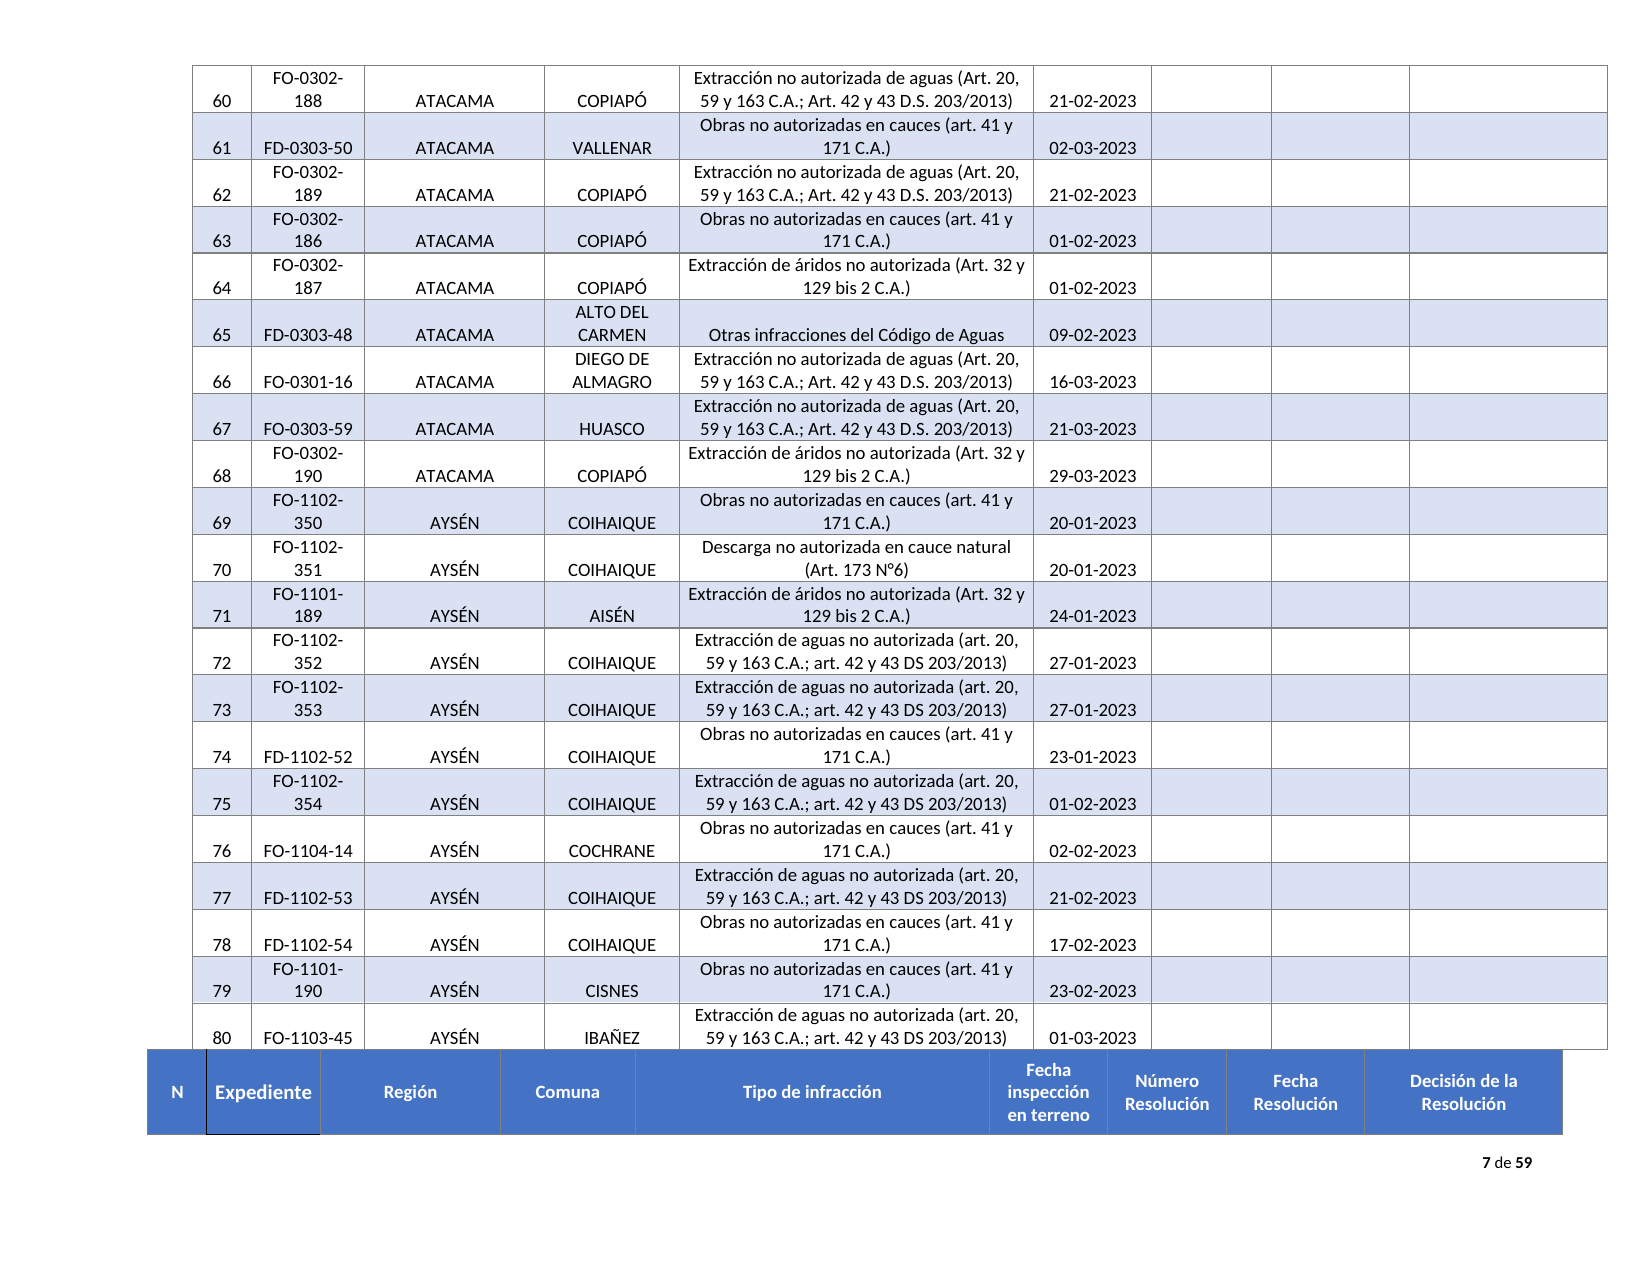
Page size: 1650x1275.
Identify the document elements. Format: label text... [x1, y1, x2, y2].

table_cell FD-1102-54 [252, 910, 364, 956]
table_cell FD-0303-50 [252, 113, 364, 159]
table_cell [1410, 347, 1607, 393]
table_cell 75 [193, 769, 251, 815]
table_cell [1272, 769, 1409, 815]
table_cell [1410, 394, 1607, 440]
table_cell Extracción no autorizada de aguas (Art. 20, 59 y 163 C.A.; Art. 42 y 43 D.S. 203/2013) [680, 394, 1033, 440]
table_cell [1272, 816, 1409, 862]
table_cell COPIAPÓ [545, 441, 679, 487]
table_cell 23-02-2023 [1034, 957, 1151, 1002]
table_cell Obras no autorizadas en cauces (art. 41 y 171 C.A.) [680, 207, 1033, 252]
table_cell Descarga no autorizada en cauce natural (Art. 173 N°6) [680, 535, 1033, 581]
table_cell [1272, 254, 1409, 299]
table_cell COIHAIQUE [545, 910, 679, 956]
table_cell 17-02-2023 [1034, 910, 1151, 956]
table_cell 01-02-2023 [1034, 769, 1151, 815]
table_cell [1152, 957, 1271, 1002]
table_cell 70 [193, 535, 251, 581]
table_cell AYSÉN [365, 582, 544, 627]
table_cell FO-0302-186 [252, 207, 364, 252]
table_cell [1272, 957, 1409, 1002]
table_cell AYSÉN [365, 675, 544, 721]
table_cell FD-0303-48 [252, 300, 364, 346]
table_cell [1410, 300, 1607, 346]
table_cell 72 [193, 629, 251, 674]
table_cell [1272, 300, 1409, 346]
table_cell FO-0303-59 [252, 394, 364, 440]
table_cell Región [321, 1050, 500, 1134]
table_cell [1152, 441, 1271, 487]
table_cell [1272, 629, 1409, 674]
table_cell HUASCO [545, 394, 679, 440]
table_cell 01-03-2023 [1034, 1004, 1151, 1049]
table_cell Extracción de aguas no autorizada (art. 20, 59 y 163 C.A.; art. 42 y 43 DS 203/2013) [680, 675, 1033, 721]
table_cell [1272, 910, 1409, 956]
table_cell 66 [193, 347, 251, 393]
table_cell [1152, 769, 1271, 815]
table_cell Obras no autorizadas en cauces (art. 41 y 171 C.A.) [680, 910, 1033, 956]
table_cell FO-0301-16 [252, 347, 364, 393]
table_cell [1152, 113, 1271, 159]
table_cell 65 [193, 300, 251, 346]
table_cell COIHAIQUE [545, 535, 679, 581]
table_cell [1272, 488, 1409, 534]
table_cell AYSÉN [365, 629, 544, 674]
table_cell FO-1102-351 [252, 535, 364, 581]
table_cell [1410, 957, 1607, 1002]
table_cell COIHAIQUE [545, 722, 679, 768]
table_cell ATACAMA [365, 394, 544, 440]
table_cell [1410, 535, 1607, 581]
table_cell COIHAIQUE [545, 629, 679, 674]
table_cell Extracción de aguas no autorizada (art. 20, 59 y 163 C.A.; art. 42 y 43 DS 203/2013) [680, 1004, 1033, 1049]
table_cell Obras no autorizadas en cauces (art. 41 y 171 C.A.) [680, 488, 1033, 534]
table_cell ATACAMA [365, 207, 544, 252]
table_cell FO-0302-190 [252, 441, 364, 487]
table_cell Extracción de aguas no autorizada (art. 20, 59 y 163 C.A.; art. 42 y 43 DS 203/2013) [680, 629, 1033, 674]
table_cell Comuna [501, 1050, 635, 1134]
table_cell Expediente [207, 1050, 320, 1134]
table_cell Extracción no autorizada de aguas (Art. 20, 59 y 163 C.A.; Art. 42 y 43 D.S. 203/2013) [680, 66, 1033, 112]
table_cell AYSÉN [365, 488, 544, 534]
table_cell Extracción de áridos no autorizada (Art. 32 y 129 bis 2 C.A.) [680, 441, 1033, 487]
table_cell 27-01-2023 [1034, 629, 1151, 674]
table_cell Obras no autorizadas en cauces (art. 41 y 171 C.A.) [680, 722, 1033, 768]
table_cell [1272, 675, 1409, 721]
table_cell IBAÑEZ [545, 1004, 679, 1049]
table_cell COIHAIQUE [545, 488, 679, 534]
table_cell [1152, 347, 1271, 393]
table_cell 61 [193, 113, 251, 159]
table_cell 74 [193, 722, 251, 768]
table_cell FO-1101-189 [252, 582, 364, 627]
table_cell Número Resolución [1108, 1050, 1226, 1134]
table_cell 23-01-2023 [1034, 722, 1151, 768]
table_cell ATACAMA [365, 160, 544, 206]
table_cell CISNES [545, 957, 679, 1002]
table_cell [1152, 254, 1271, 299]
table_cell AYSÉN [365, 957, 544, 1002]
table_cell 27-01-2023 [1034, 675, 1151, 721]
table_cell [1272, 347, 1409, 393]
table_cell [1410, 722, 1607, 768]
table_cell [1410, 582, 1607, 627]
table_cell [1152, 300, 1271, 346]
table_cell FO-1102-352 [252, 629, 364, 674]
table_cell [1410, 254, 1607, 299]
table_cell [1272, 66, 1409, 112]
table_cell FO-1102-350 [252, 488, 364, 534]
table_cell DIEGO DE ALMAGRO [545, 347, 679, 393]
table_cell [1272, 1004, 1409, 1049]
table_cell [1410, 816, 1607, 862]
table_cell Tipo de infracción [636, 1050, 989, 1134]
table_cell [1410, 113, 1607, 159]
table_cell AISÉN [545, 582, 679, 627]
table_cell 79 [193, 957, 251, 1002]
table_cell [1410, 488, 1607, 534]
table_cell COIHAIQUE [545, 769, 679, 815]
table_cell AYSÉN [365, 910, 544, 956]
table_cell 21-03-2023 [1034, 394, 1151, 440]
table_cell 29-03-2023 [1034, 441, 1151, 487]
table_cell [1410, 160, 1607, 206]
table_cell [1152, 629, 1271, 674]
table_cell [1152, 488, 1271, 534]
table_cell Extracción de aguas no autorizada (art. 20, 59 y 163 C.A.; art. 42 y 43 DS 203/2013) [680, 863, 1033, 909]
table_cell 21-02-2023 [1034, 863, 1151, 909]
table_cell [1152, 66, 1271, 112]
table_cell FO-1103-45 [252, 1004, 364, 1049]
table_cell Extracción de áridos no autorizada (Art. 32 y 129 bis 2 C.A.) [680, 582, 1033, 627]
table_cell [1410, 66, 1607, 112]
table_cell [1272, 863, 1409, 909]
table_cell [1272, 441, 1409, 487]
table_cell 71 [193, 582, 251, 627]
table_cell 73 [193, 675, 251, 721]
table_cell COPIAPÓ [545, 254, 679, 299]
table_cell COPIAPÓ [545, 160, 679, 206]
table_cell Fecha Resolución [1227, 1050, 1364, 1134]
table_cell 02-03-2023 [1034, 113, 1151, 159]
table_cell 02-02-2023 [1034, 816, 1151, 862]
table_cell [1410, 1004, 1607, 1049]
table_cell Fecha inspección en terreno [990, 1050, 1107, 1134]
table_cell Obras no autorizadas en cauces (art. 41 y 171 C.A.) [680, 113, 1033, 159]
table_cell Obras no autorizadas en cauces (art. 41 y 171 C.A.) [680, 816, 1033, 862]
table_cell COIHAIQUE [545, 863, 679, 909]
table_cell 20-01-2023 [1034, 535, 1151, 581]
table_cell Obras no autorizadas en cauces (art. 41 y 171 C.A.) [680, 957, 1033, 1002]
table_cell ATACAMA [365, 66, 544, 112]
table_cell 01-02-2023 [1034, 207, 1151, 252]
table_cell 67 [193, 394, 251, 440]
table_cell 68 [193, 441, 251, 487]
table_cell AYSÉN [365, 769, 544, 815]
table_cell 20-01-2023 [1034, 488, 1151, 534]
table_cell 63 [193, 207, 251, 252]
table_cell 78 [193, 910, 251, 956]
table_cell [1152, 582, 1271, 627]
table_cell 69 [193, 488, 251, 534]
table_cell FO-1102-353 [252, 675, 364, 721]
table_cell 76 [193, 816, 251, 862]
table_cell [1152, 816, 1271, 862]
table_cell [1410, 675, 1607, 721]
table_cell Extracción de aguas no autorizada (art. 20, 59 y 163 C.A.; art. 42 y 43 DS 203/2013) [680, 769, 1033, 815]
table_cell AYSÉN [365, 863, 544, 909]
table_cell FO-0302-188 [252, 66, 364, 112]
table_cell 16-03-2023 [1034, 347, 1151, 393]
table_cell 64 [193, 254, 251, 299]
table_cell [1410, 863, 1607, 909]
table_cell ATACAMA [365, 254, 544, 299]
table_cell [1272, 582, 1409, 627]
table_cell COPIAPÓ [545, 207, 679, 252]
table_cell COPIAPÓ [545, 66, 679, 112]
table_cell [1272, 535, 1409, 581]
table_cell Decisión de la Resolución [1365, 1050, 1562, 1134]
table_cell AYSÉN [365, 722, 544, 768]
table_cell ATACAMA [365, 300, 544, 346]
table_cell [1410, 207, 1607, 252]
table_cell FD-1102-53 [252, 863, 364, 909]
table_cell FO-0302-187 [252, 254, 364, 299]
table_cell AYSÉN [365, 816, 544, 862]
table_cell ATACAMA [365, 113, 544, 159]
table_cell [1410, 629, 1607, 674]
table_cell 21-02-2023 [1034, 66, 1151, 112]
table_cell VALLENAR [545, 113, 679, 159]
table_cell 01-02-2023 [1034, 254, 1151, 299]
table_cell [1152, 675, 1271, 721]
table_cell COIHAIQUE [545, 675, 679, 721]
table_cell [1152, 722, 1271, 768]
table_cell ATACAMA [365, 441, 544, 487]
table_cell Extracción no autorizada de aguas (Art. 20, 59 y 163 C.A.; Art. 42 y 43 D.S. 203/2013) [680, 160, 1033, 206]
table_cell [1152, 863, 1271, 909]
table_cell 09-02-2023 [1034, 300, 1151, 346]
table_cell ATACAMA [365, 347, 544, 393]
table_cell [1152, 160, 1271, 206]
table_cell [1152, 910, 1271, 956]
table_cell FO-1102-354 [252, 769, 364, 815]
table_cell [1272, 160, 1409, 206]
table_cell [1272, 207, 1409, 252]
table_cell [1272, 722, 1409, 768]
table_cell FO-1104-14 [252, 816, 364, 862]
table_cell N [148, 1050, 206, 1134]
table_cell [1152, 535, 1271, 581]
table_cell [1410, 769, 1607, 815]
table_cell ALTO DEL CARMEN [545, 300, 679, 346]
table_cell AYSÉN [365, 535, 544, 581]
table_cell FO-1101-190 [252, 957, 364, 1002]
table_cell [1410, 910, 1607, 956]
table_cell [1152, 394, 1271, 440]
table_cell AYSÉN [365, 1004, 544, 1049]
table_cell Otras infracciones del Código de Aguas [680, 300, 1033, 346]
table_cell 80 [193, 1004, 251, 1049]
table_cell [1272, 113, 1409, 159]
table_cell Extracción no autorizada de aguas (Art. 20, 59 y 163 C.A.; Art. 42 y 43 D.S. 203/2013) [680, 347, 1033, 393]
table_cell [1152, 207, 1271, 252]
table_cell FD-1102-52 [252, 722, 364, 768]
table_cell Extracción de áridos no autorizada (Art. 32 y 129 bis 2 C.A.) [680, 254, 1033, 299]
table_cell COCHRANE [545, 816, 679, 862]
table_cell 62 [193, 160, 251, 206]
table_cell FO-0302-189 [252, 160, 364, 206]
table_cell [1152, 1004, 1271, 1049]
table_cell [1272, 394, 1409, 440]
table_cell 24-01-2023 [1034, 582, 1151, 627]
table_cell 77 [193, 863, 251, 909]
table_cell [1410, 441, 1607, 487]
table_cell 60 [193, 66, 251, 112]
table_cell 21-02-2023 [1034, 160, 1151, 206]
